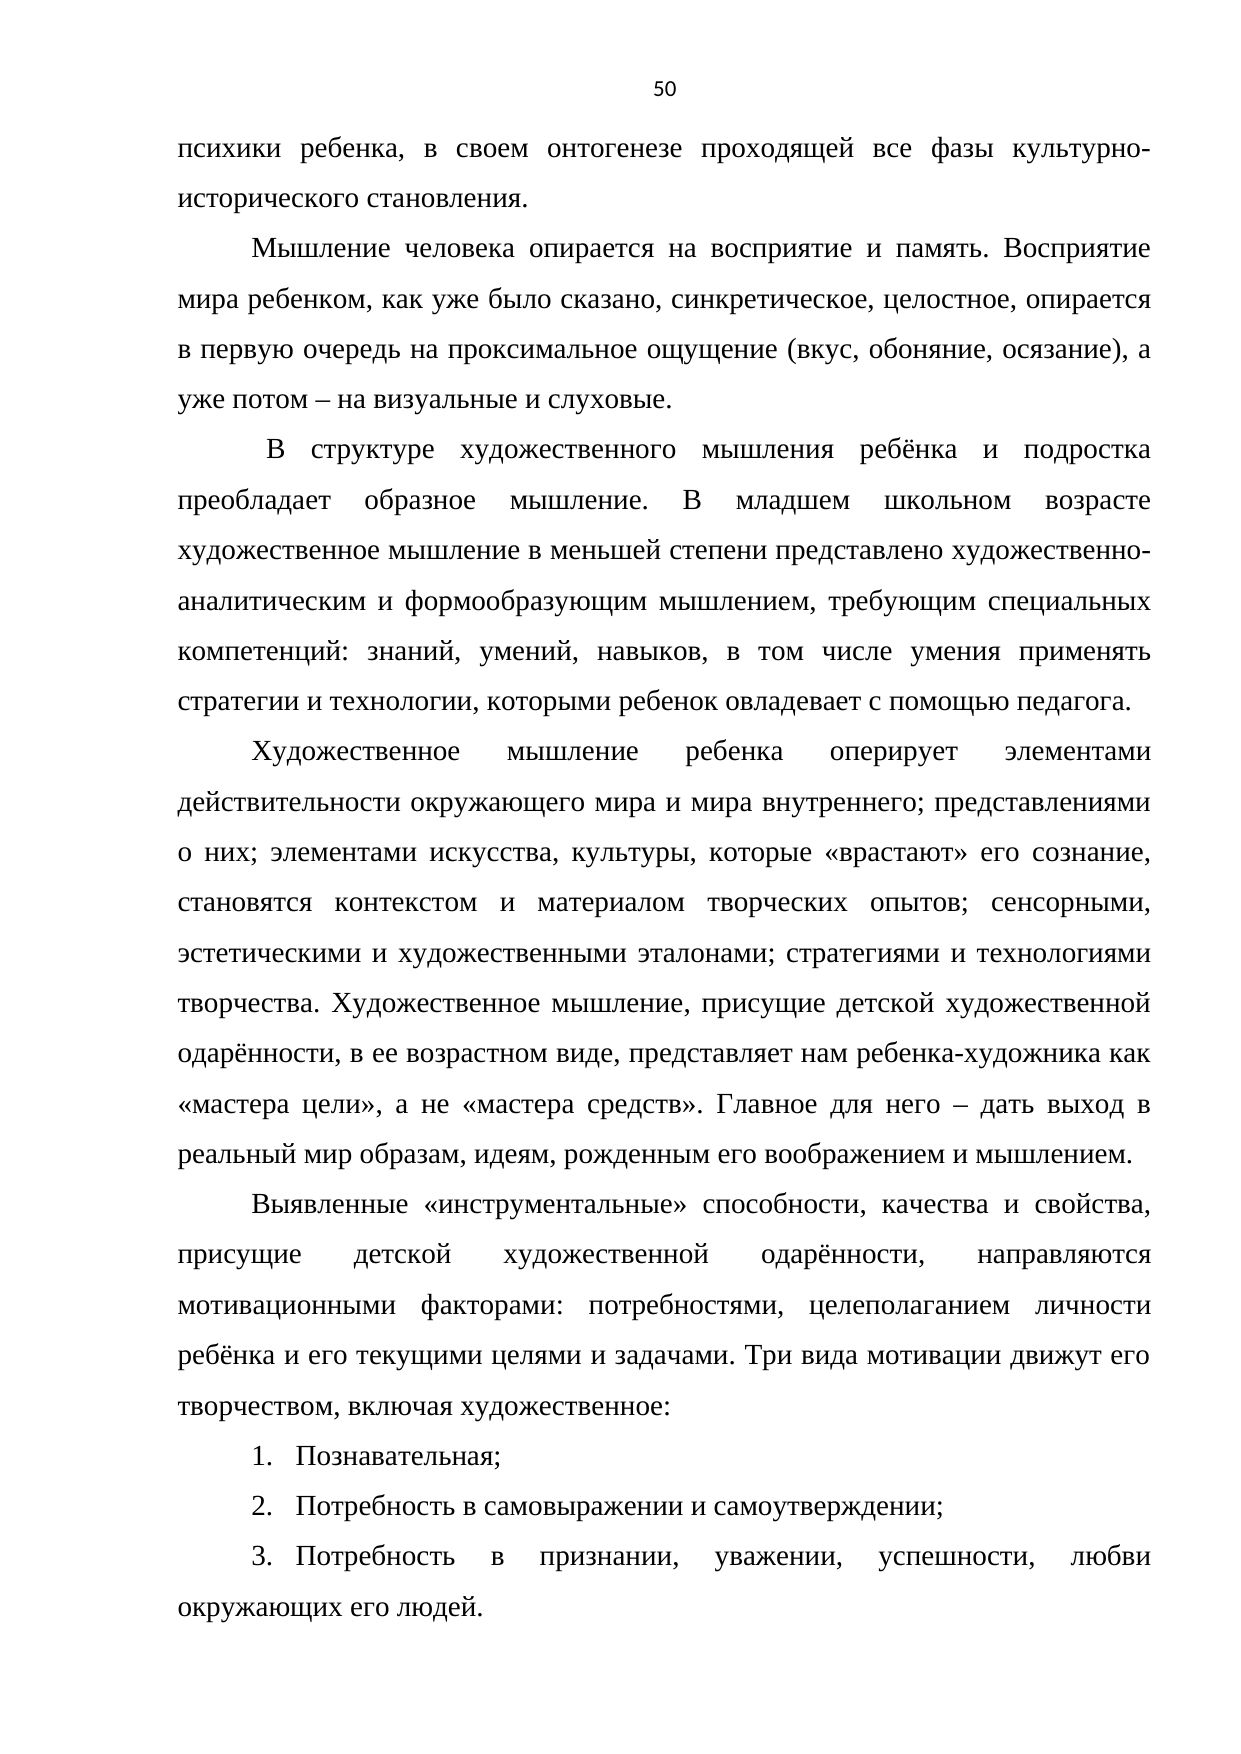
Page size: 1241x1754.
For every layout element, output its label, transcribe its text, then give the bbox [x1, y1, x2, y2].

text Выявленные «инструментальные» способности, качества и свойства, присущие детской художественной одарённости, направляются мотивационными факторами: потребностями, целеполаганием личности ребёнка и его текущими целями и задачами. Три вида мотивации движут его творчеством, включая художественное: [177, 1186, 1152, 1421]
text Художественное мышление ребенка оперирует элементами действительности окружающего мира и мира внутреннего; представлениями о них; элементами искусства, культуры, которые «врастают» его сознание, становятся контекстом и материалом творческих опытов; сенсорными, эстетическими и художественными эталонами; стратегиями и технологиями творчества. Художественное мышление, присущие детской художественной одарённости, в ее возрастном виде, представляет нам ребенка-художника как «мастера цели», а не «мастера средств». Главное для него – дать выход в реальный мир образам, идеям, рожденным его воображением и мышлением. [177, 733, 1152, 1169]
text В структуре художественного мышления ребёнка и подростка преобладает образное мышление. В младшем школьном возрасте художественное мышление в меньшей степени представлено художественно-аналитическим и формообразующим мышлением, требующим специальных компетенций: знаний, умений, навыков, в том числе умения применять стратегии и технологии, которыми ребенок овладевает с помощью педагога. [177, 432, 1152, 717]
text Мышление человека опирается на восприятие и память. Восприятие мира ребенком, как уже было сказано, синкретическое, целостное, опирается в первую очередь на проксимальное ощущение (вкус, обоняние, осязание), а уже потом – на визуальные и слуховые. [177, 230, 1152, 415]
list Потребность в самовыражении и самоутверждении; [177, 1488, 1152, 1522]
list Потребность в признании, уважении, успешности, любви окружающих его людей. [177, 1538, 1152, 1622]
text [177, 130, 1152, 214]
list Познавательная; [177, 1438, 1152, 1471]
